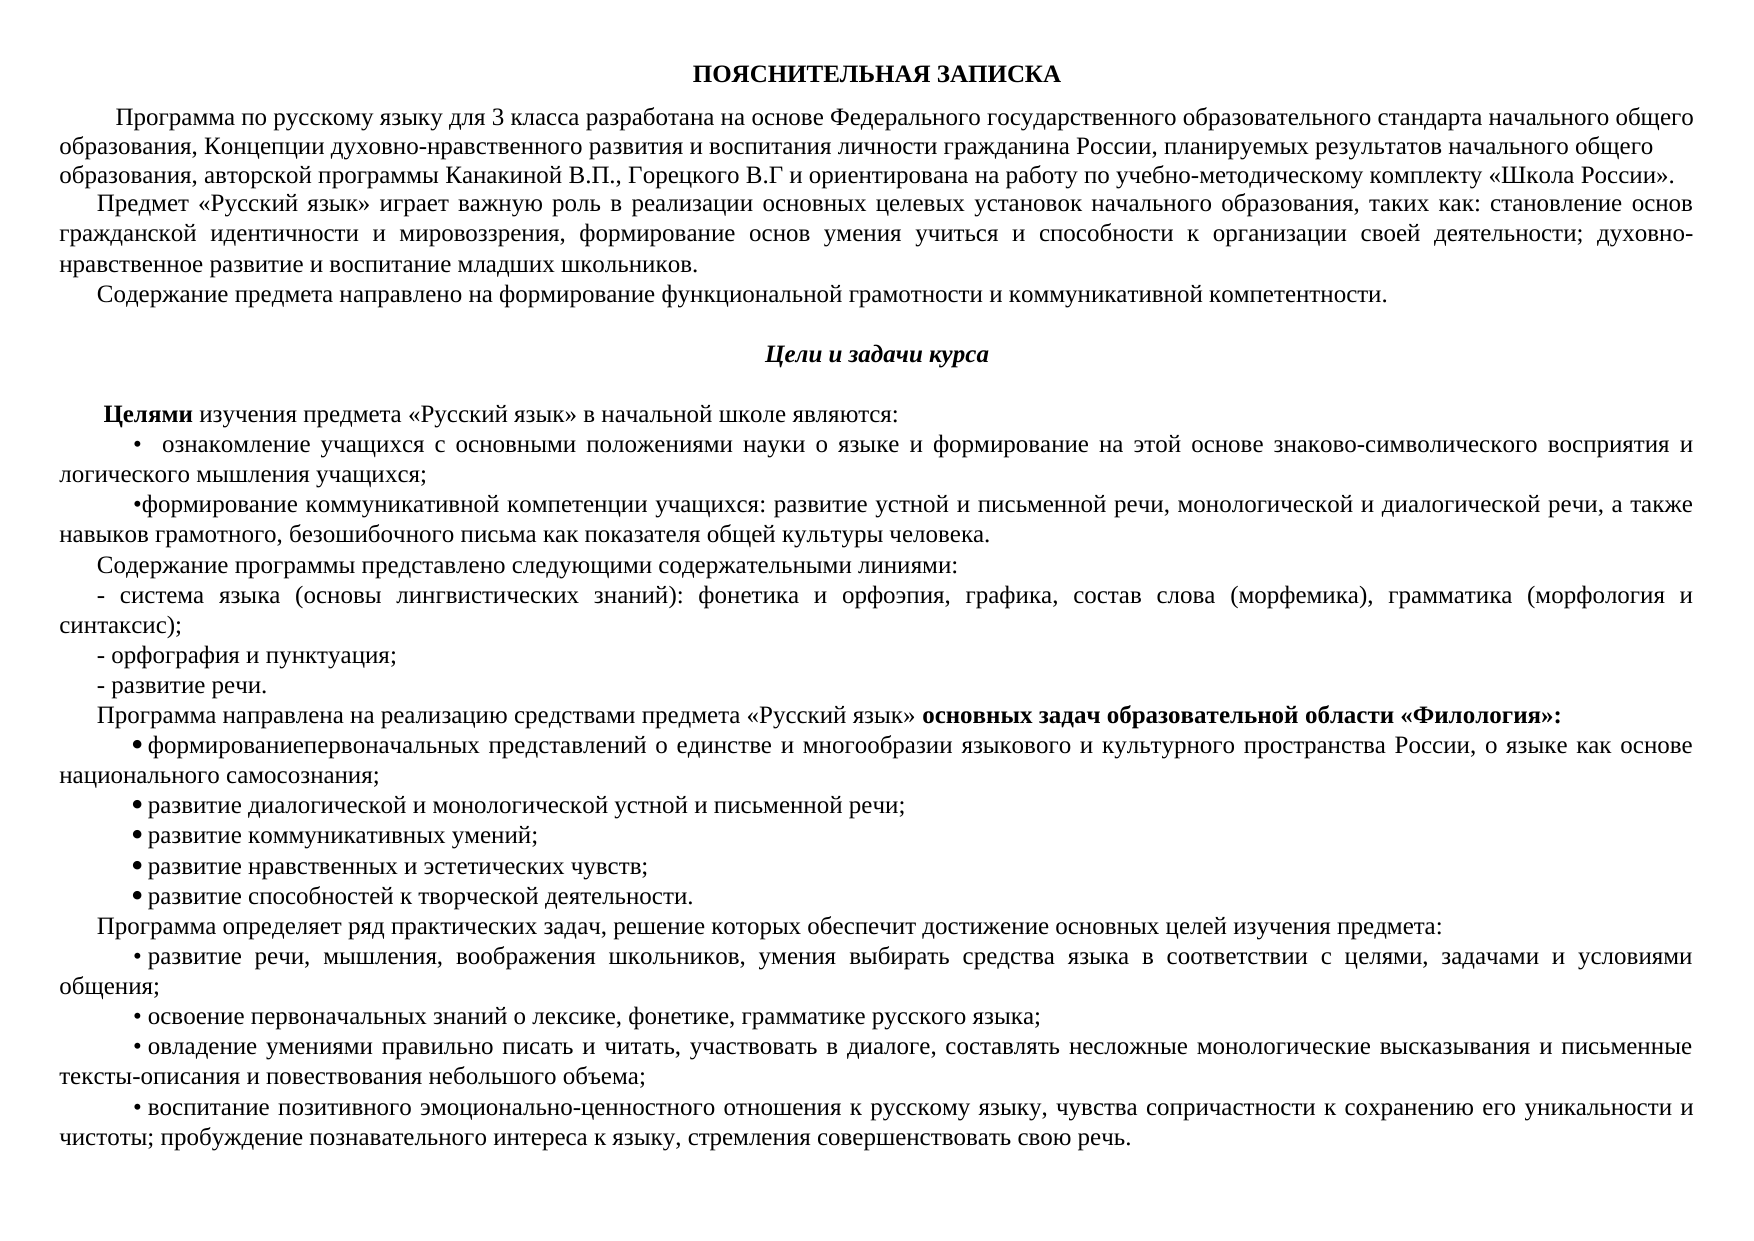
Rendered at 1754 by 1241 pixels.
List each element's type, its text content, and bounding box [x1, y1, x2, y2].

text Содержание предмета направлено на формирование функциональной грамотности и коммуникативной компетентности. [59, 279, 1695, 307]
text ПОЯСНИТЕЛЬНАЯ ЗАПИСКА [59, 59, 1695, 88]
text • ознакомление учащихся с основными положениями науки о языке и формирование на этой основе знаково-символического восприятия и логического мышления учащихся; [59, 429, 1695, 488]
text • развитие речи, мышления, воображения школьников, умения выбирать средства языка в соответствии с целями, задачами и условиями общения; [59, 941, 1695, 1000]
text • воспитание позитивного эмоционально-ценностного отношения к русскому языку, чувства сопричастности к сохранению его уникальности и чистоты; пробуждение познавательного интереса к языку, стремления совершенствовать свою речь. [59, 1092, 1695, 1150]
text Программа определяет ряд практических задач, решение которых обеспечит достижение основных целей изучения предмета: [59, 911, 1695, 940]
text Цели и задачи курса [59, 339, 1695, 368]
list развитие коммуникативных умений; [59, 821, 1695, 849]
text - система языка (основы лингвистических знаний): фонетика и орфоэпия, графика, состав слова (морфемика), грамматика (морфология и синтаксис); [59, 580, 1695, 639]
list развитие диалогической и монологической устной и письменной речи; [59, 791, 1695, 819]
text Предмет «Русский язык» играет важную роль в реализации основных целевых установок начального образования, таких как: становление основ гражданской идентичности и мировоззрения, формирование основ умения учиться и способности к организации своей деятельности; духовно-нравственное развитие и воспитание младших школьников. [59, 188, 1695, 277]
text • освоение первоначальных знаний о лексике, фонетике, грамматике русского языка; [59, 1001, 1695, 1030]
text Содержание программы представлено следующими содержательными линиями: [59, 550, 1695, 578]
list развитие нравственных и эстетических чувств; [59, 851, 1695, 879]
text Программа по русскому языку для 3 класса разработана на основе Федерального государственного образовательного стандарта начального общего образования, Концепции духовно-нравственного развития и воспитания личности гражданина России, планируемых результатов начального общего образования, авторской программы Канакиной В.П., Горецкого В.Г и ориентирована на работу по учебно-методическому комплекту «Школа России». [59, 102, 1695, 188]
list развитие способностей к творческой деятельности. [59, 881, 1695, 909]
text Программа направлена на реализацию средствами предмета «Русский язык» основных задач образовательной области «Филология»: [59, 700, 1695, 729]
text Целями изучения предмета «Русский язык» в начальной школе являются: [59, 399, 1695, 428]
list формированиепервоначальных представлений о единстве и многообразии языкового и культурного пространства России, о языке как основе национального самосознания; [59, 730, 1695, 789]
text - орфография и пунктуация; [59, 640, 1695, 669]
text • овладение умениями правильно писать и читать, участвовать в диалоге, составлять несложные монологические высказывания и письменные тексты-описания и повествования небольшого объема; [59, 1031, 1695, 1090]
text •формирование коммуникативной компетенции учащихся: развитие устной и письменной речи, монологической и диалогической речи, а также навыков грамотного, безошибочного письма как показателя общей культуры человека. [59, 489, 1695, 548]
text - развитие речи. [59, 670, 1695, 699]
